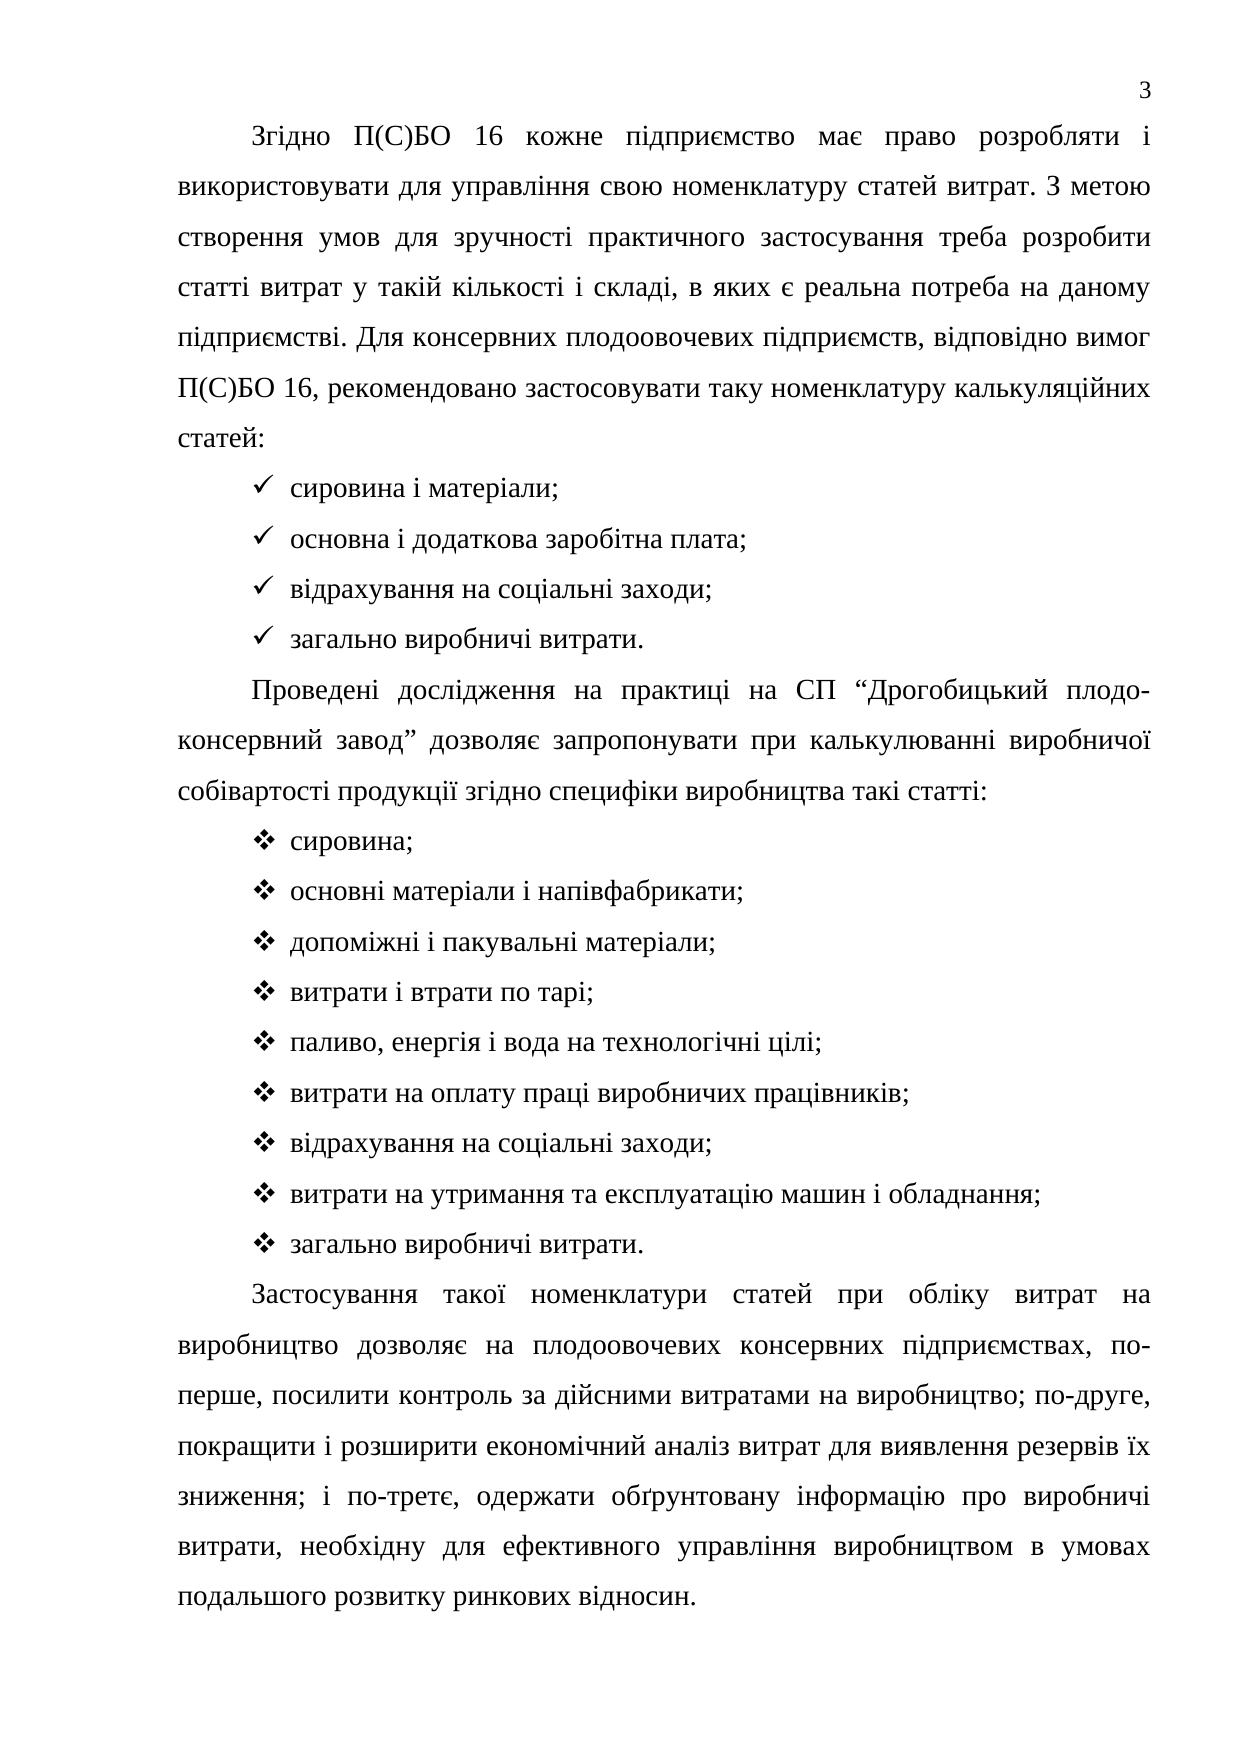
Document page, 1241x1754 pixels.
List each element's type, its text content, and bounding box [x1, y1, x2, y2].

list основна і додаткова заробітна плата; [177, 521, 1152, 554]
list основні матеріали і напівфабрикати; [177, 873, 1152, 907]
list витрати на утримання та експлуатацію машин і обладнання; [177, 1176, 1152, 1209]
list сировина; [177, 823, 1152, 857]
list паливо, енергія і вода на технологічні цілі; [177, 1024, 1152, 1058]
list загально виробничі витрати. [177, 1226, 1152, 1260]
list відрахування на соціальні заходи; [177, 571, 1152, 605]
list загально виробничі витрати. [177, 622, 1152, 655]
text Згідно П(С)БО 16 кожне підприємство має право розробляти і використовувати для управління свою номенклатуру статей витрат. З метою створення умов для зручності практичного застосування треба розробити статті витрат у такій кількості і складі, в яких є реальна потреба на даному підприємстві. Для консервних плодоовочевих підприємств, відповідно вимог П(С)БО 16, рекомендовано застосовувати таку номенклатуру калькуляційних статей: [177, 118, 1152, 453]
list сировина і матеріали; [177, 470, 1152, 504]
list витрати і втрати по тарі; [177, 974, 1152, 1008]
list відрахування на соціальні заходи; [177, 1125, 1152, 1159]
list витрати на оплату праці виробничих працівників; [177, 1075, 1152, 1109]
text Застосування такої номенклатури статей при обліку витрат на виробництво дозволяє на плодоовочевих консервних підприємствах, по-перше, посилити контроль за дійсними витратами на виробництво; по-друге, покращити і розширити економічний аналіз витрат для виявлення резервів їх зниження; і по-третє, одержати обґрунтовану інформацію про виробничі витрати, необхідну для ефективного управління виробництвом в умовах подальшого розвитку ринкових відносин. [177, 1277, 1152, 1612]
list допоміжні і пакувальні матеріали; [177, 924, 1152, 957]
text Проведені дослідження на практиці на СП “Дрогобицький плодо-консервний завод” дозволяє запропонувати при калькулюванні виробничої собівартості продукції згідно специфіки виробництва такі статті: [177, 672, 1152, 806]
